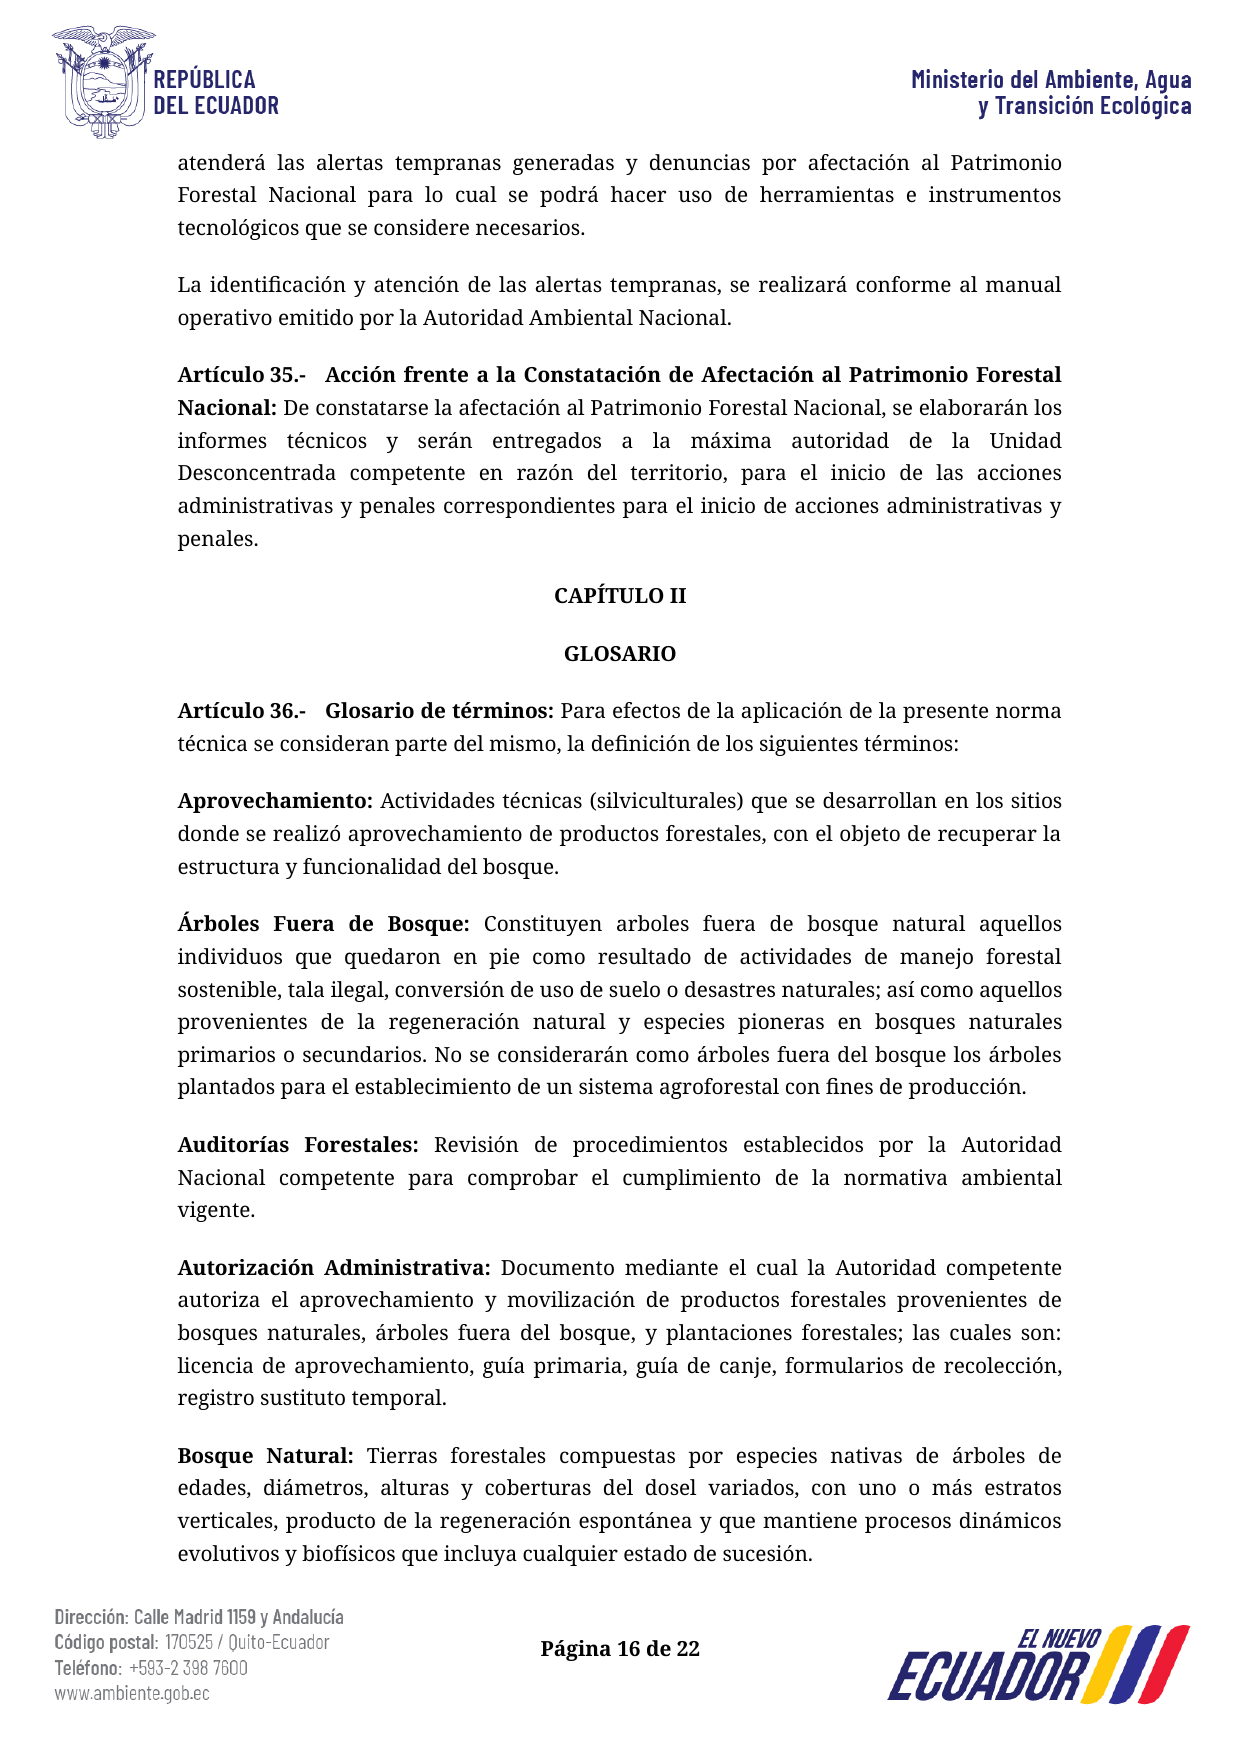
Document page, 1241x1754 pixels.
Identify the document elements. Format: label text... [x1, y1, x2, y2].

text Artículo 36.- Glosario de términos: Para efectos de la aplicación de la presente norma técnica se consideran parte del mismo, la definición de los siguientes términos: [177, 696, 1063, 757]
text Bosque Natural: Tierras forestales compuestas por especies nativas de árboles de edades, diámetros, alturas y coberturas del dosel variados, con uno o más estratos verticales, producto de la regeneración espontánea y que mantiene procesos dinámicos evolutivos y biofísicos que incluya cualquier estado de sucesión. [177, 1441, 1063, 1567]
text Aprovechamiento: Actividades técnicas (silviculturales) que se desarrollan en los sitios donde se realizó aprovechamiento de productos forestales, con el objeto de recuperar la estructura y funcionalidad del bosque. [177, 787, 1063, 880]
text La identificación y atención de las alertas tempranas, se realizará conforme al manual operativo emitido por la Autoridad Ambiental Nacional. [177, 270, 1063, 331]
text GLOSARIO [177, 639, 1063, 667]
text Auditorías Forestales: Revisión de procedimientos establecidos por la Autoridad Nacional competente para comprobar el cumplimiento de la normativa ambiental vigente. [177, 1130, 1063, 1224]
text Autorización Administrativa: Documento mediante el cual la Autoridad competente autoriza el aprovechamiento y movilización de productos forestales provenientes de bosques naturales, árboles fuera del bosque, y plantaciones forestales; las cuales son: licencia de aprovechamiento, guía primaria, guía de canje, formularios de recolección, registro sustituto temporal. [177, 1253, 1063, 1412]
text Árboles Fuera de Bosque: Constituyen arboles fuera de bosque natural aquellos individuos que quedaron en pie como resultado de actividades de manejo forestal sostenible, tala ilegal, conversión de uso de suelo o desastres naturales; así como aquellos provenientes de la regeneración natural y especies pioneras en bosques naturales primarios o secundarios. No se considerarán como árboles fuera del bosque los árboles plantados para el establecimiento de un sistema agroforestal con fines de producción. [177, 909, 1063, 1101]
picture [0, 1585, 1241, 1742]
text Artículo 35.- Acción frente a la Constatación de Afectación al Patrimonio Forestal Nacional: De constatarse la afectación al Patrimonio Forestal Nacional, se elaborarán los informes técnicos y serán entregados a la máxima autoridad de la Unidad Desconcentrada competente en razón del territorio, para el inicio de las acciones administrativas y penales correspondientes para el inicio de acciones administrativas y penales. [177, 361, 1063, 552]
picture [0, 4, 1241, 148]
text CAPÍTULO II [177, 581, 1063, 610]
